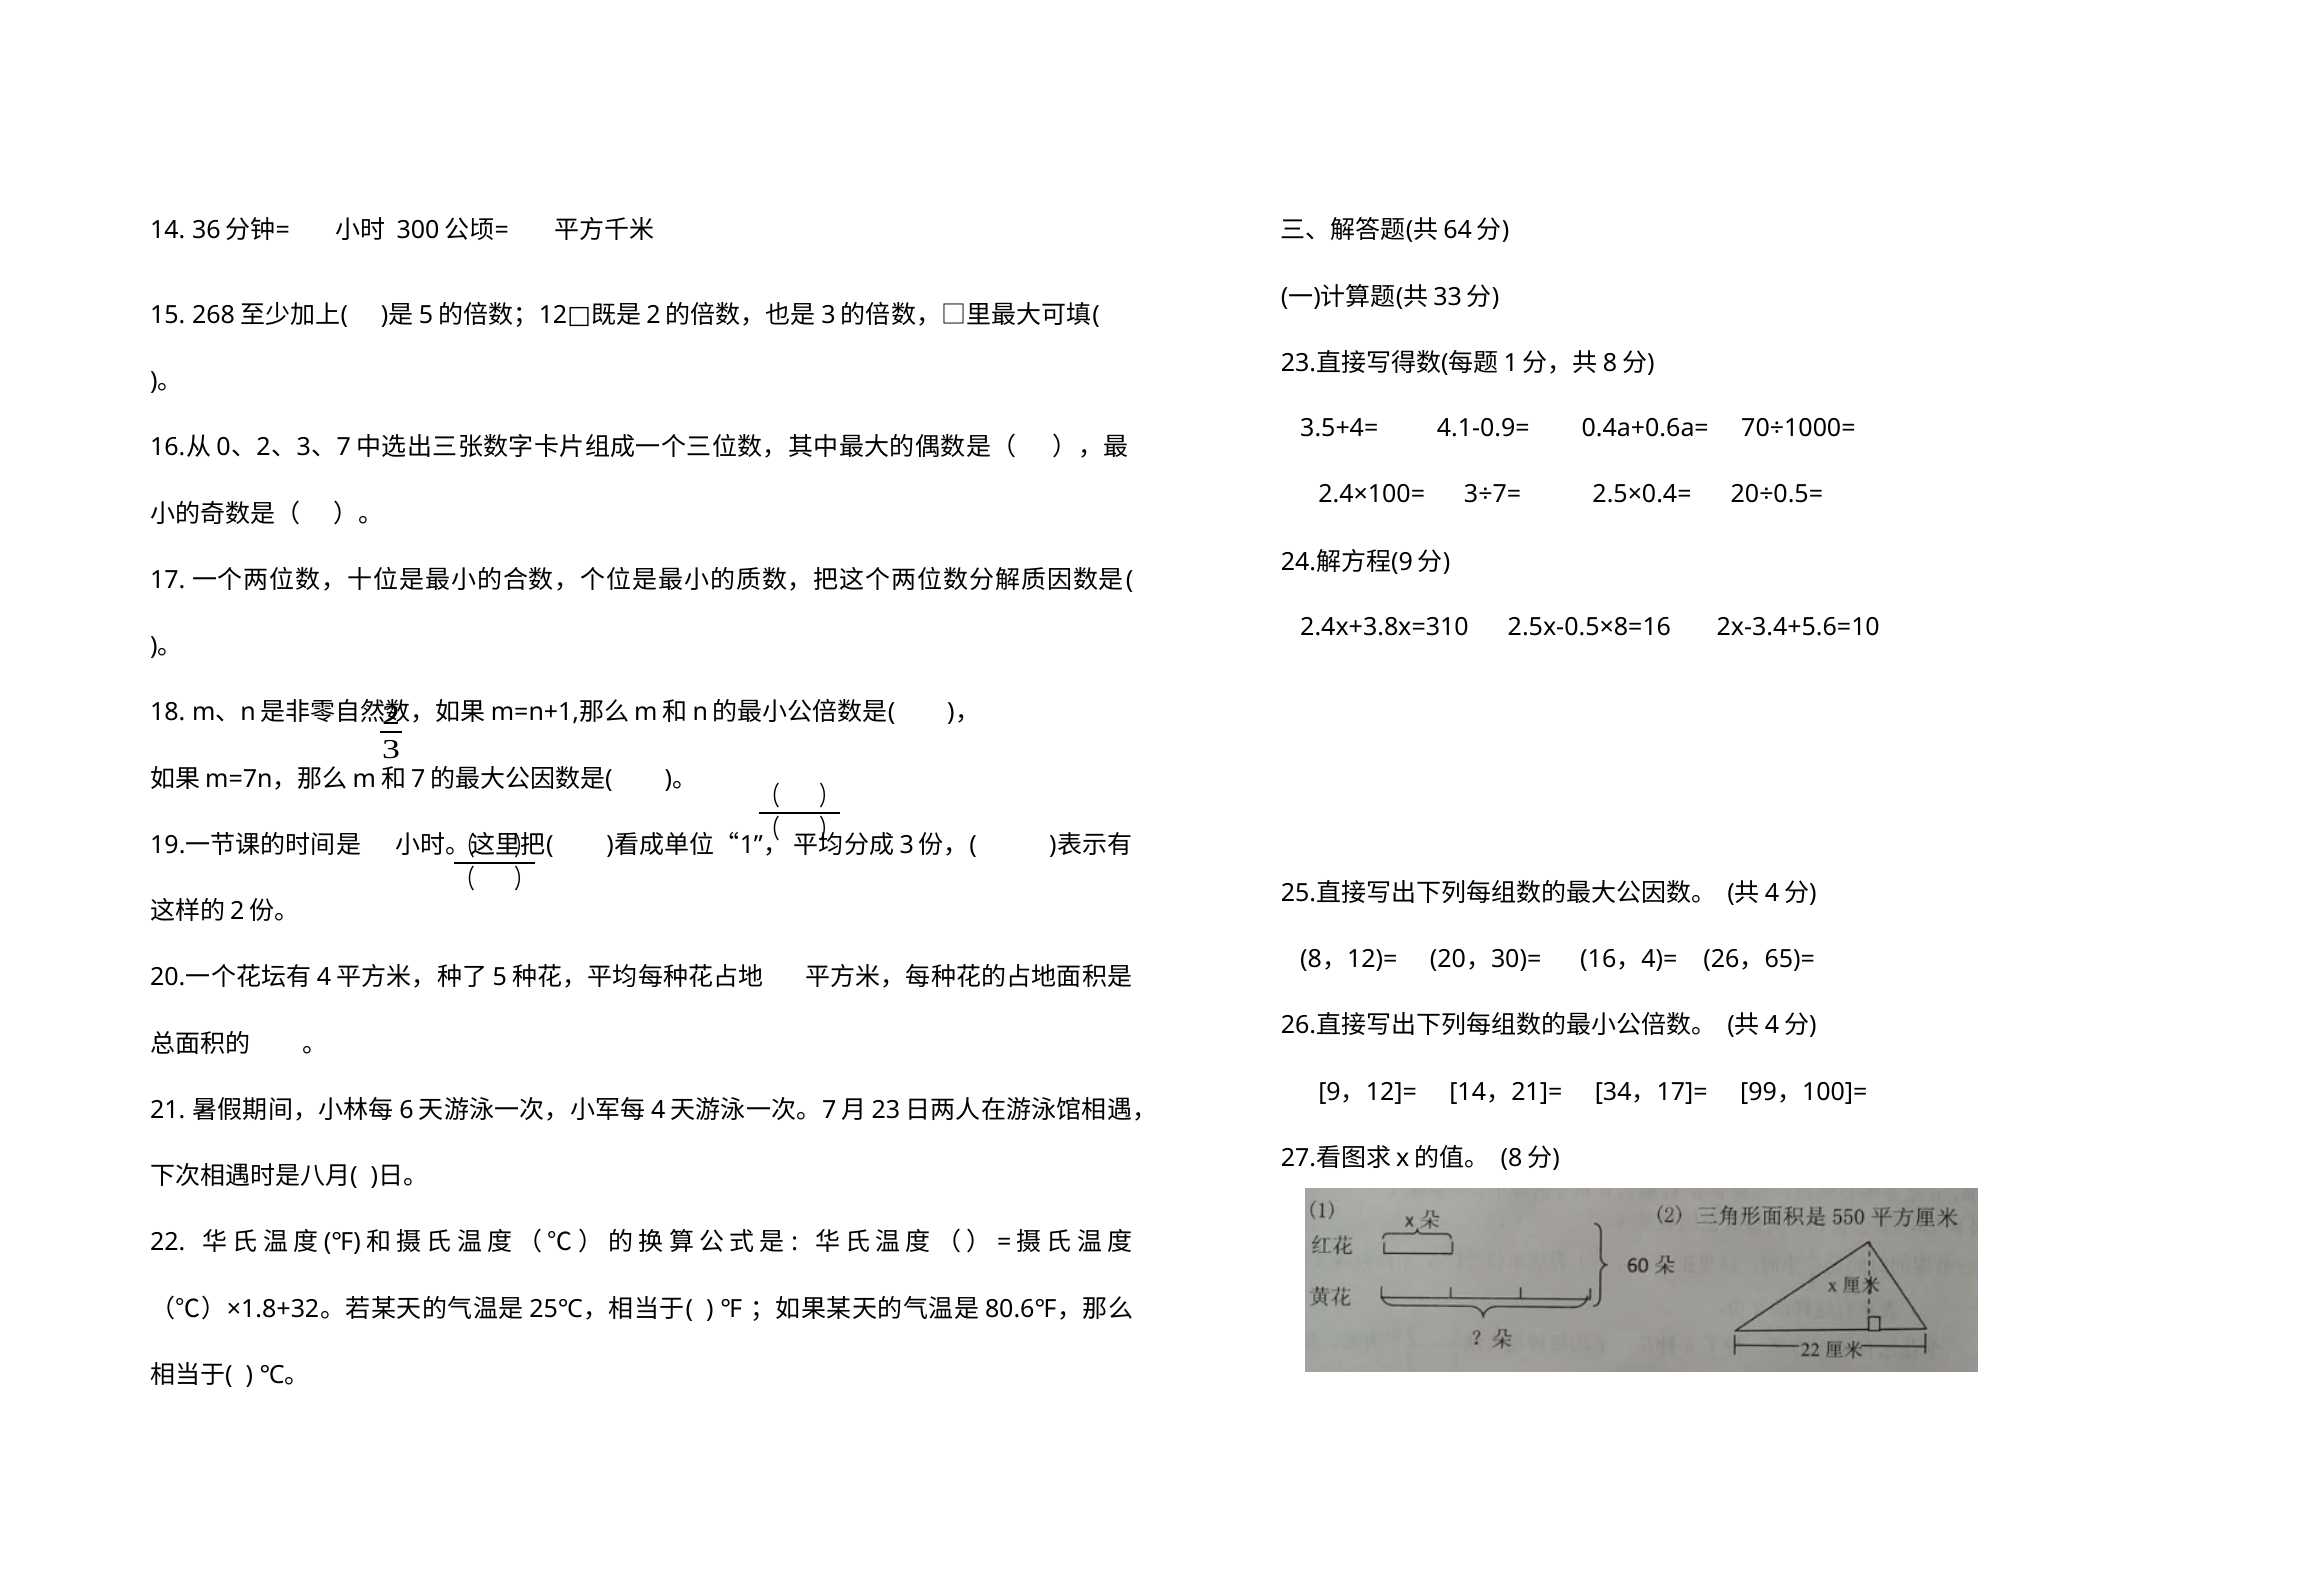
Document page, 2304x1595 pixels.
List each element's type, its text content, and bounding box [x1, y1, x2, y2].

picture [1305, 1188, 1978, 1372]
text 14. 36分钟= 小时 300公顷= 平方千米 [150, 195, 1133, 261]
text 26.直接写出下列每组数的最小公倍数。 (共4分) [9，12]= [14，21]= [34，17]= [99，100]= [1281, 990, 2153, 1122]
text 25.直接写出下列每组数的最大公因数。 (共4分) (8，12)= (20，30)= (16，4)= (26，65)= [1281, 725, 2153, 990]
text 17. 一个两位数，十位是最小的合数，个位是最小的质数，把这个两位数分解质因数是( )。 18. m、n是非零自然数，如果m=n+1,那么m和n的最小公倍数是( )， 如果m=7n，那么m和7的最大公因数是( )。 19.一节课的时间是 小时。这里把( )看成单位“1”， 平均分成3份，( )表示有这样的2份。 20.一个花坛有4平方米，种了5种花，平均每种花占地 平方米，每种花的占地面积是总面积的 。 21. 暑假期间，小林每6天游泳一次，小军每4天游泳一次。两人在游泳馆相遇，下次相遇时是八月( )日。 22. 华氏温度(℉)和摄氏温度（℃）的换算公式是: 华氏温度（）=摄氏温度（℃）×1.8+32。若某天的气温是25℃，相当于( ) ℉ ；如果某天的气温是80.6℉，那么相当于( ) ℃。 三、解答题(共64分) (一)计算题(共33分) 23.直接写得数(每题1分，共8分) 3.5+4= 4.1-0.9= 0.4a+0.6a= 70÷1000= [150, 544, 1133, 1406]
text 17. 一个两位数，十位是最小的合数，个位是最小的质数，把这个两位数分解质因数是( )。 18. m、n是非零自然数，如果m=n+1,那么m和n的最小公倍数是( )， 如果m=7n，那么m和7的最大公因数是( )。 19.一节课的时间是 小时。这里把( )看成单位“1”， 平均分成3份，( )表示有这样的2份。 20.一个花坛有4平方米，种了5种花，平均每种花占地 平方米，每种花的占地面积是总面积的 。 21. 暑假期间，小林每6天游泳一次，小军每4天游泳一次。两人在游泳馆相遇，下次相遇时是八月( )日。 22. 华氏温度(℉)和摄氏温度（℃）的换算公式是: 华氏温度（）=摄氏温度（℃）×1.8+32。若某天的气温是25℃，相当于( ) ℉ ；如果某天的气温是80.6℉，那么相当于( ) ℃。 三、解答题(共64分) (一)计算题(共33分) 23.直接写得数(每题1分，共8分) 3.5+4= 4.1-0.9= 0.4a+0.6a= 70÷1000= [1281, 195, 2153, 460]
text 2.4×100= 3÷7= 2.5×0.4= 20÷0.5= 24.解方程(9分) 2.4x+3.8x=310 2.5x-0.5×8=16 2x-3.4+5.6=10 [1281, 460, 2153, 659]
text 15. 268至少加上( )是5的倍数；12□既是2的倍数，也是3的倍数，□里最大可填( )。 16.从0、2、3、7中选出三张数字卡片组成一个三位数，其中最大的偶数是（ ），最小的奇数是（ ）。 [150, 279, 1133, 544]
